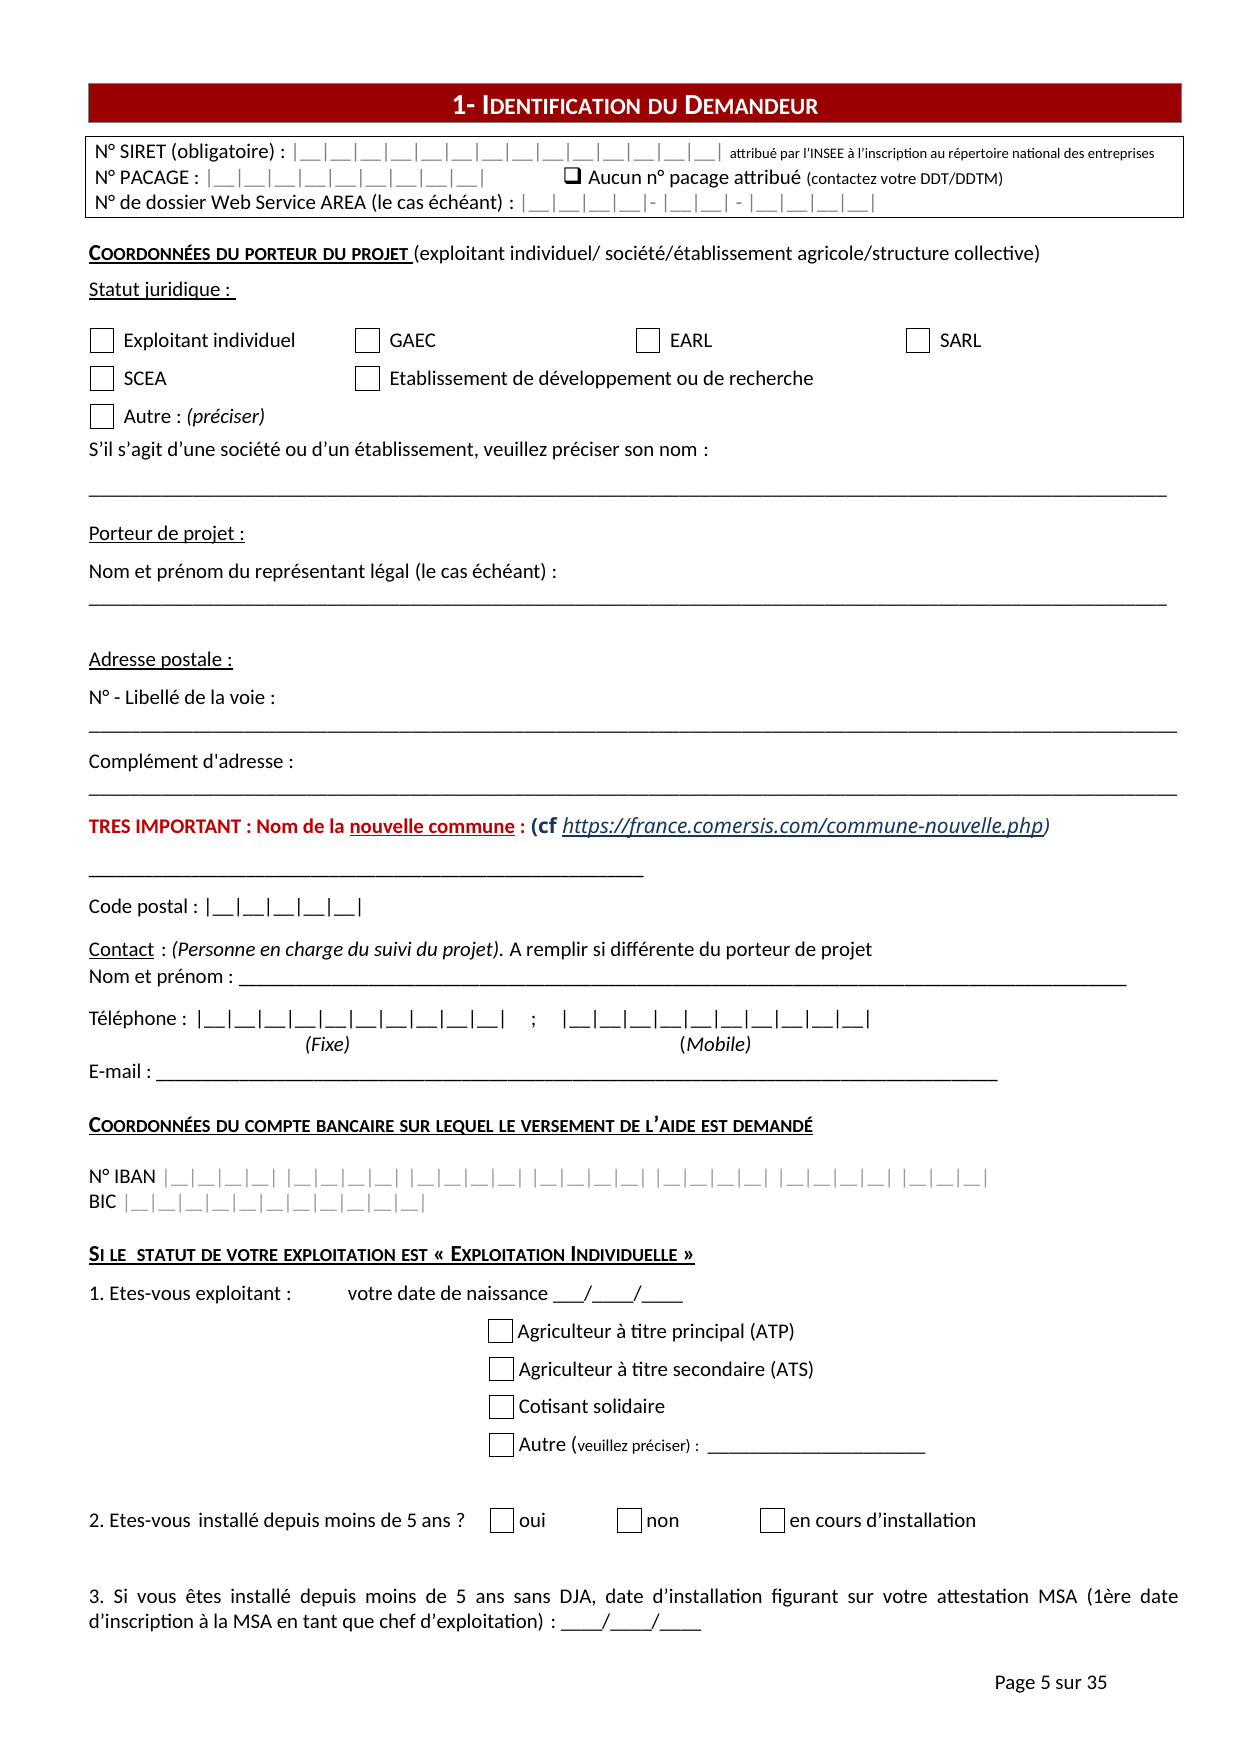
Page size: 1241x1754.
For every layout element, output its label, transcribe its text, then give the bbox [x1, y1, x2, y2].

text Coordonnées du compte bancaire sur lequel le versement de l’aide est demandé [89, 1110, 1181, 1138]
text Agriculteur à titre secondaire (ATS) [89, 1356, 1181, 1381]
text Exploitant individuel GAEC EARL SARL [89, 327, 1181, 353]
text Nom et prénom : ________________________________________________________________________________________________ [89, 962, 1181, 990]
text Porteur de projet : [89, 520, 1181, 545]
text 1. Etes-vous exploitant : votre date de naissance ___/____/____ [89, 1280, 1181, 1305]
text Adresse postale : [89, 647, 1181, 672]
text TRES IMPORTANT : Nom de la nouvelle commune : (cf https://france.comersis.com/commune-nouvelle.php) [89, 811, 1181, 839]
text N° PACAGE : |__|__|__|__|__|__|__|__|__| Aucun n° pacage attribué (contactez votre DDT/DDTM) [86, 161, 1183, 186]
text S’il s’agit d’une société ou d’un établissement, veuillez préciser son nom : [89, 436, 1181, 462]
text Autre (veuillez préciser) : _____________________ [89, 1432, 1181, 1457]
text SCEA Etablissement de développement ou de recherche [89, 365, 1181, 391]
text Téléphone : |__|__|__|__|__|__|__|__|__|__| ; |__|__|__|__|__|__|__|__|__|__| [89, 1005, 1181, 1031]
text Agriculteur à titre principal (ATP) [487, 1318, 1181, 1343]
text Si le statut de votre exploitation est « Exploitation Individuelle » [89, 1239, 1181, 1267]
text Complément d'adresse : _________________________________________________________________________________________________________ [89, 748, 1181, 799]
text N° - Libellé de la voie : _________________________________________________________________________________________________________ [89, 684, 1181, 735]
text Code postal : |__|__|__|__|__| [89, 893, 1181, 918]
text 2. Etes-vous installé depuis moins de 5 ans ? oui non en cours d’installation [89, 1507, 1181, 1533]
text Nom et prénom du représentant légal (le cas échéant) : ________________________________________________________________________________________________________ [89, 558, 1181, 609]
text N° IBAN |__|__|__|__| |__|__|__|__| |__|__|__|__| |__|__|__|__| |__|__|__|__| |__|__|__|__| |__|__|__| [89, 1163, 1181, 1189]
text 1- Identification du Demandeur [89, 84, 1181, 122]
text Contact : (Personne en charge du suivi du projet). A remplir si différente du porteur de projet [89, 936, 1181, 962]
text E-mail : ___________________________________________________________________________________________ [89, 1056, 1181, 1085]
text ____________________________________________________________ [89, 852, 1181, 881]
text Coordonnées du porteur du projet (exploitant individuel/ société/établissement agricole/structure collective) [89, 238, 1181, 266]
text N° SIRET (obligatoire) : |__|__|__|__|__|__|__|__|__|__|__|__|__|__| attribué par l’INSEE à l’inscription au répertoire national des entreprises [86, 137, 1183, 161]
text (Fixe) (Mobile) [89, 1031, 1181, 1056]
text ________________________________________________________________________________________________________ [89, 474, 1181, 499]
text Statut juridique : [89, 277, 1181, 302]
text BIC |__|__|__|__|__|__|__|__|__|__|__| [89, 1189, 1181, 1214]
text 3. Si vous êtes installé depuis moins de 5 ans sans DJA, date d’installation figurant sur votre attestation MSA (1ère date d’inscription à la MSA en tant que chef d’exploitation) : ____/____/____ [89, 1583, 1181, 1634]
text N° de dossier Web Service AREA (le cas échéant) : |__|__|__|__|- |__|__| - |__|__|__|__| [86, 186, 1183, 217]
text Autre : (préciser) [89, 403, 1181, 429]
text Cotisant solidaire [89, 1394, 1181, 1419]
